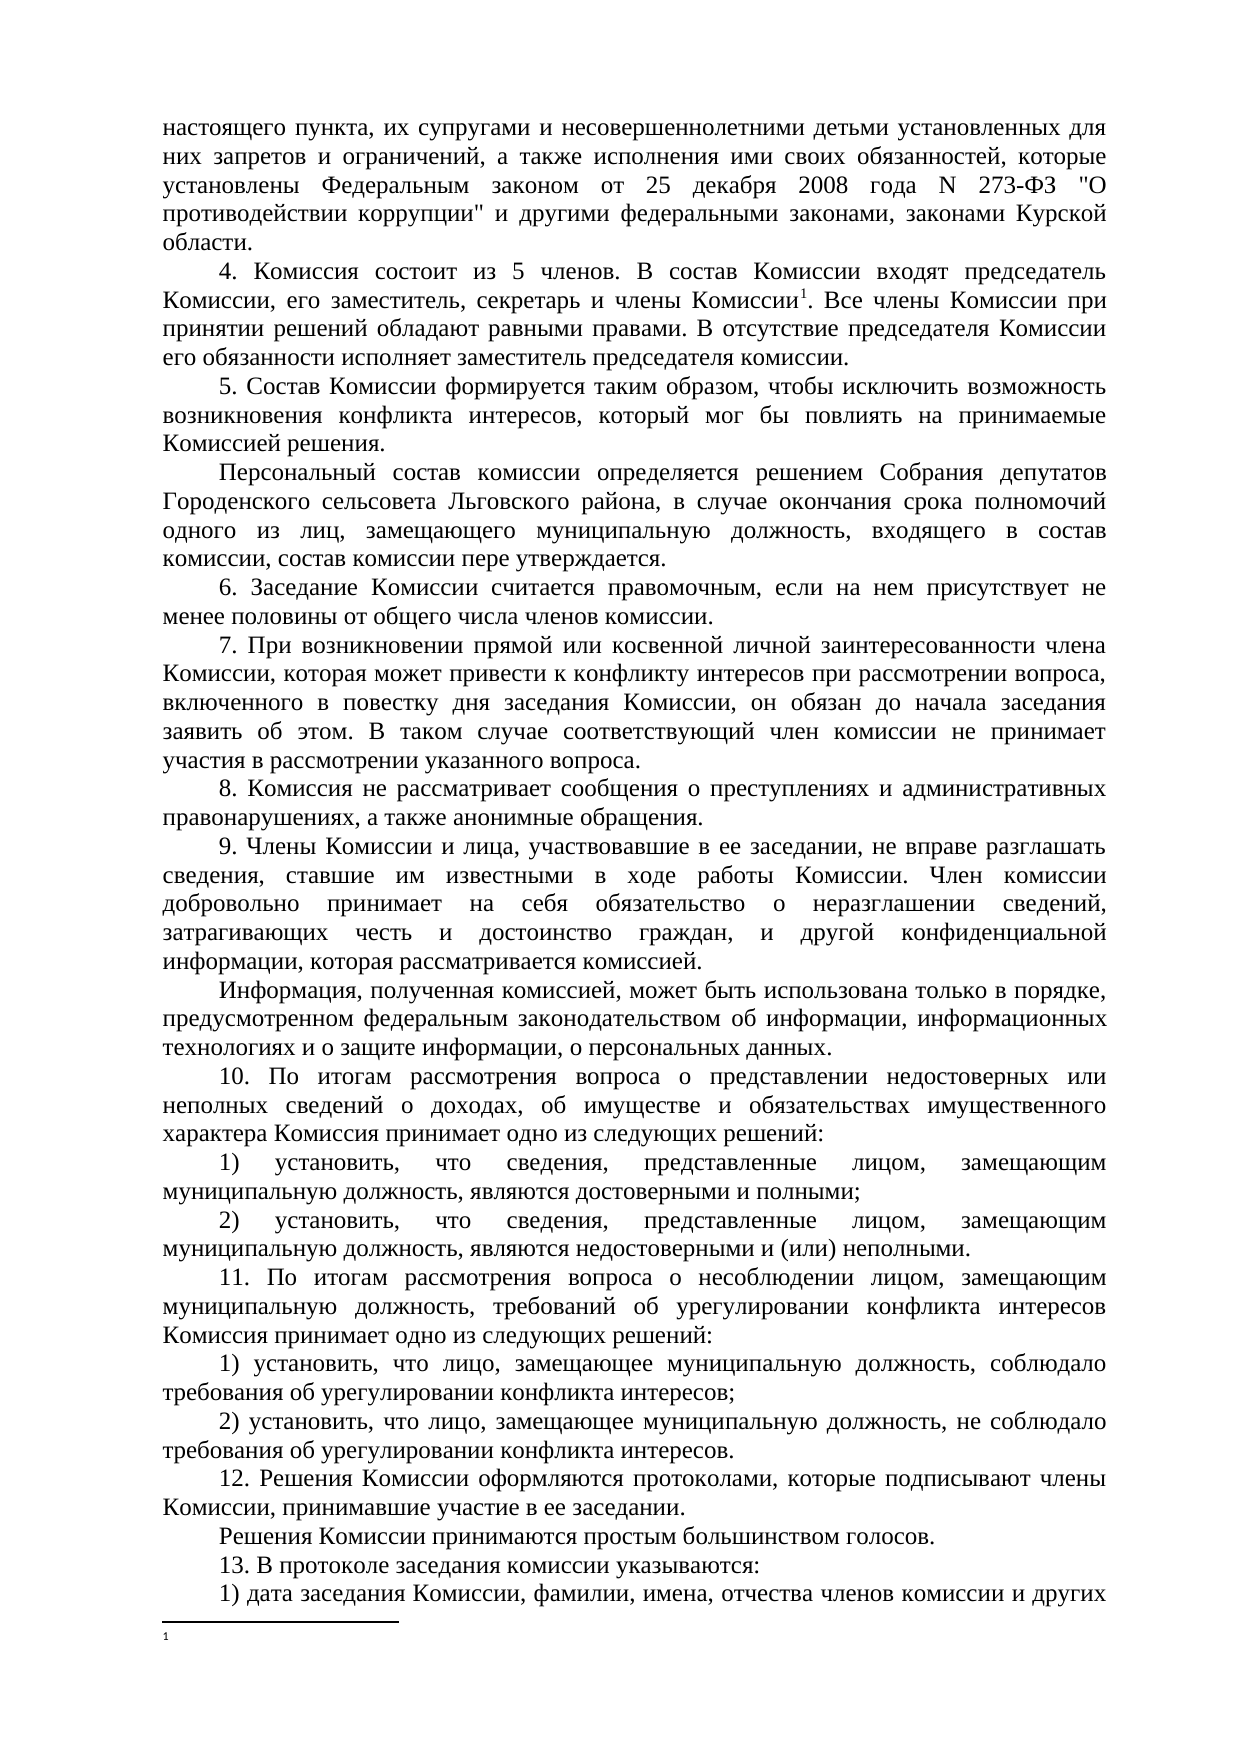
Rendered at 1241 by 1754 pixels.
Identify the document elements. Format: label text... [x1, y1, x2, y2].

text 5. Состав Комиссии формируется таким образом, чтобы исключить возможность возникновения конфликта интересов, который мог бы повлиять на принимаемые Комиссией решения. [162, 371, 1107, 457]
text 2) установить, что сведения, представленные лицом, замещающим муниципальную должность, являются недостоверными и (или) неполными. [162, 1205, 1107, 1262]
text 10. По итогам рассмотрения вопроса о представлении недостоверных или неполных сведений о доходах, об имуществе и обязательствах имущественного характера Комиссия принимает одно из следующих решений: [162, 1061, 1107, 1147]
text 9. Члены Комиссии и лица, участвовавшие в ее заседании, не вправе разглашать сведения, ставшие им известными в ходе работы Комиссии. Член комиссии добровольно принимает на себя обязательство о неразглашении сведений, затрагивающих честь и достоинство граждан, и другой конфиденциальной информации, которая рассматривается комиссией. [162, 831, 1107, 975]
text 7. При возникновении прямой или косвенной личной заинтересованности члена Комиссии, которая может привести к конфликту интересов при рассмотрении вопроса, включенного в повестку дня заседания Комиссии, он обязан до начала заседания заявить об этом. В таком случае соответствующий член комиссии не принимает участия в рассмотрении указанного вопроса. [162, 630, 1107, 773]
text 12. Решения Комиссии оформляются протоколами, которые подписывают члены Комиссии, принимавшие участие в ее заседании. [162, 1463, 1107, 1521]
text 11. По итогам рассмотрения вопроса о несоблюдении лицом, замещающим муниципальную должность, требований об урегулировании конфликта интересов Комиссия принимает одно из следующих решений: [162, 1262, 1107, 1348]
text 1) установить, что сведения, представленные лицом, замещающим муниципальную должность, являются достоверными и полными; [162, 1147, 1107, 1205]
text Информация, полученная комиссией, может быть использована только в порядке, предусмотренном федеральным законодательством об информации, информационных технологиях и о защите информации, о персональных данных. [162, 975, 1107, 1061]
text 8. Комиссия не рассматривает сообщения о преступлениях и административных правонарушениях, а также анонимные обращения. [162, 773, 1107, 831]
text 13. В протоколе заседания комиссии указываются: [162, 1550, 1107, 1578]
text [162, 112, 1107, 256]
text Персональный состав комиссии определяется решением Собрания депутатов Городенского сельсовета Льговского района, в случае окончания срока полномочий одного из лиц, замещающего муниципальную должность, входящего в состав комиссии, состав комиссии пере утверждается. [162, 457, 1107, 572]
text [162, 1578, 1107, 1607]
text 4. Комиссия состоит из 5 членов. В состав Комиссии входят председатель Комиссии, его заместитель, секретарь и члены Комиссии. Все члены Комиссии при принятии решений обладают равными правами. В отсутствие председателя Комиссии его обязанности исполняет заместитель председателя комиссии. [162, 256, 1107, 371]
text 1) установить, что лицо, замещающее муниципальную должность, соблюдало требования об урегулировании конфликта интересов; [162, 1348, 1107, 1406]
text 6. Заседание Комиссии считается правомочным, если на нем присутствует не менее половины от общего числа членов комиссии. [162, 572, 1107, 630]
text Решения Комиссии принимаются простым большинством голосов. [162, 1521, 1107, 1550]
text 2) установить, что лицо, замещающее муниципальную должность, не соблюдало требования об урегулировании конфликта интересов. [162, 1406, 1107, 1463]
